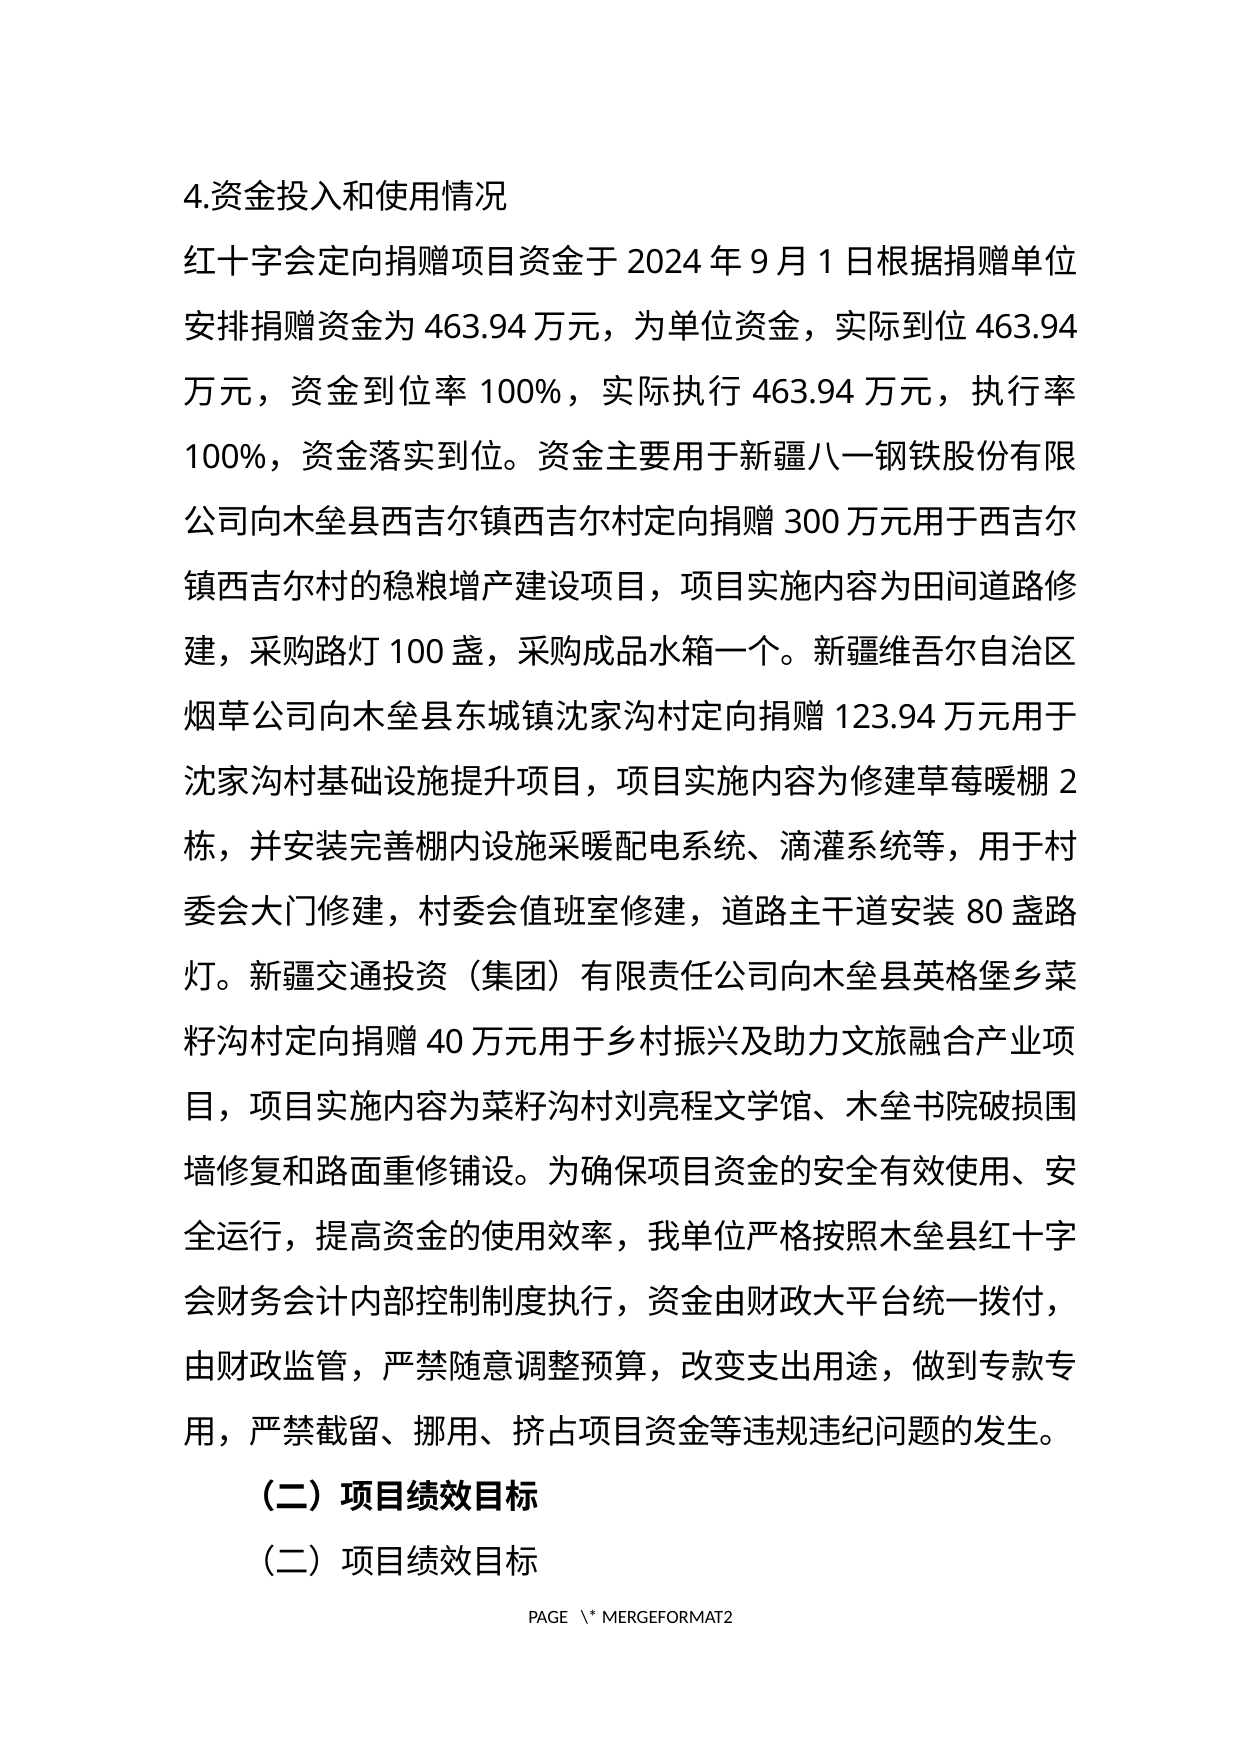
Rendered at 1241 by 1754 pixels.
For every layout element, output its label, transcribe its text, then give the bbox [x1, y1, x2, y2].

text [183, 1527, 1078, 1592]
text （二）项目绩效目标 [183, 1462, 1078, 1527]
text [183, 162, 1078, 1462]
